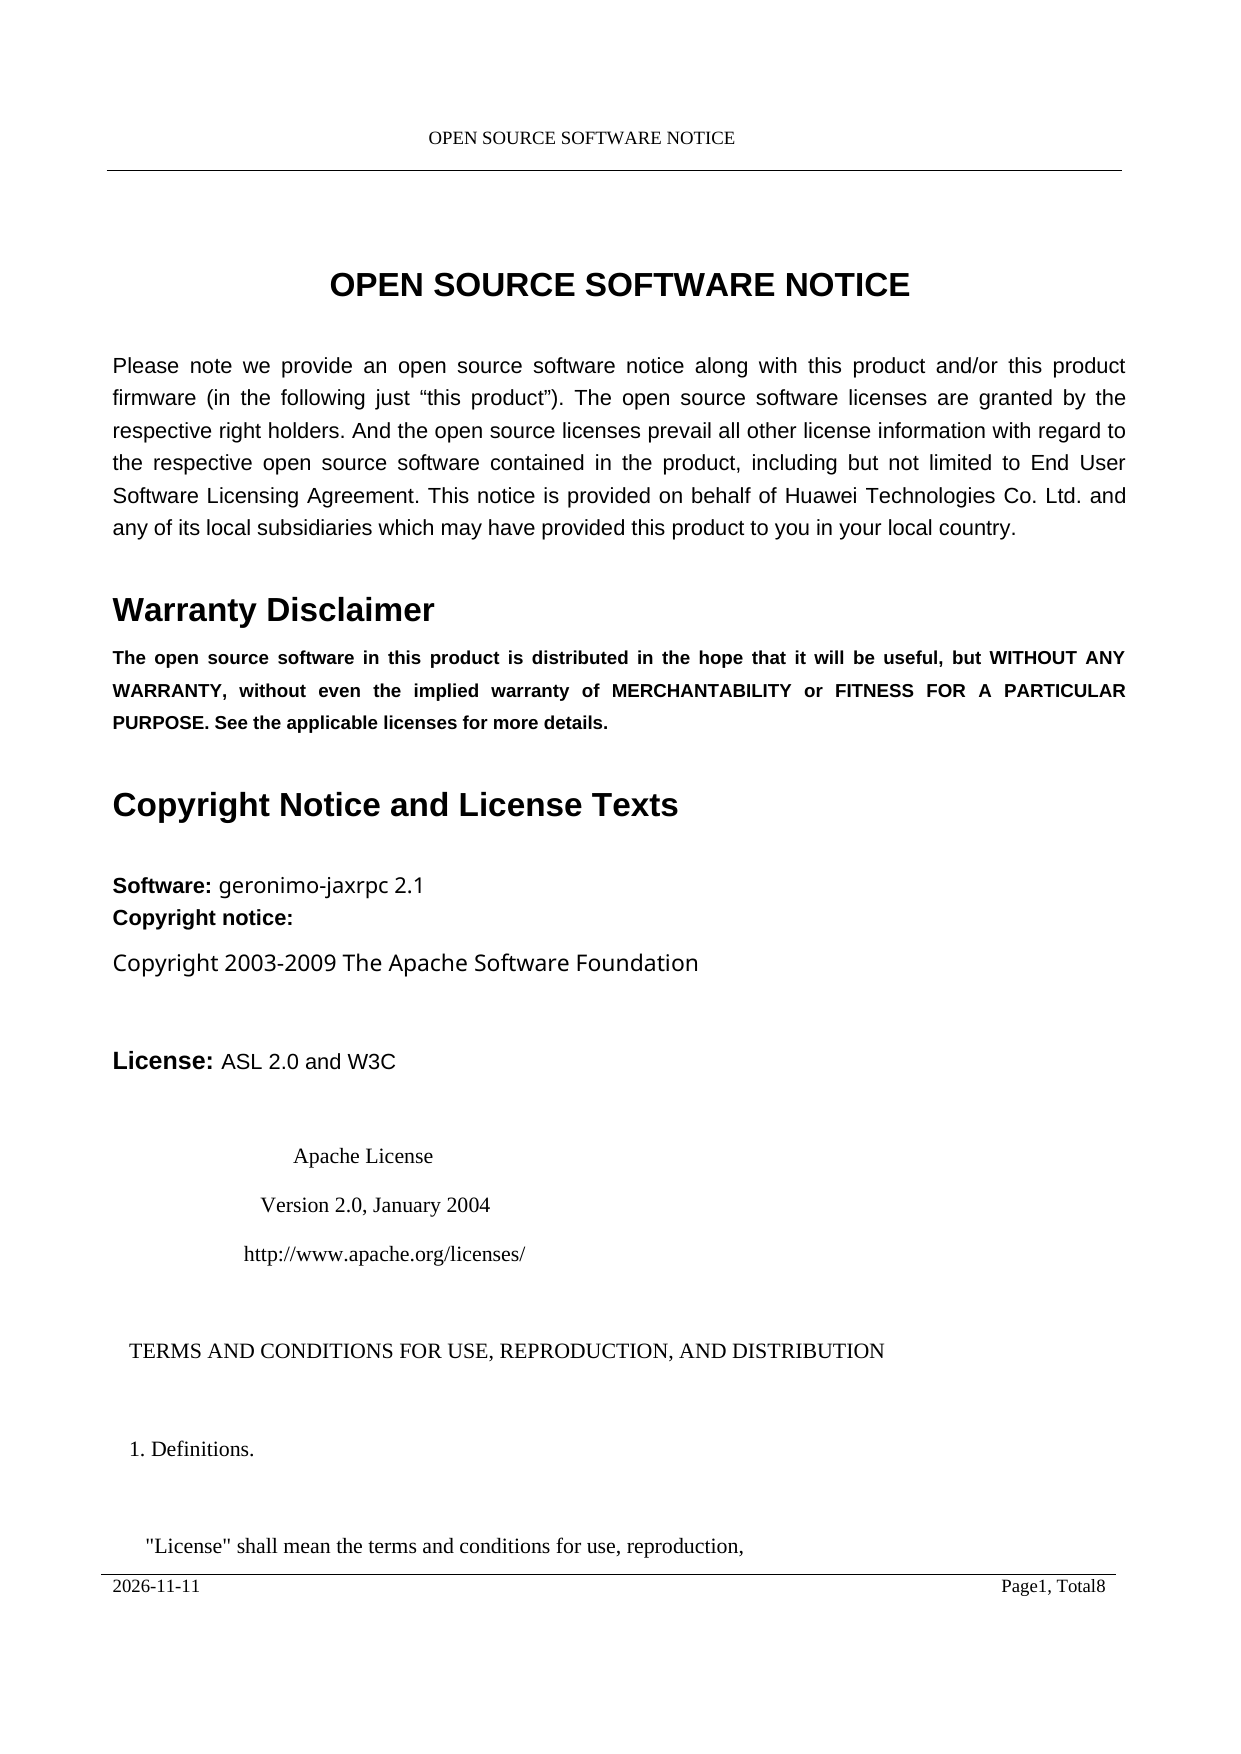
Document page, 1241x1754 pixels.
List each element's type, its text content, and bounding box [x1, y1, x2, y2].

text OPEN SOURCE SOFTWARE NOTICE [112, 251, 1128, 316]
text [112, 1091, 1128, 1562]
text Copyright Notice and License Texts [112, 771, 1128, 836]
text Copyright notice: [112, 901, 1128, 934]
text Please note we provide an open source software notice along with this product and/or this product firmware (in the following just “this product”). The open source software licenses are granted by the respective right holders. And the open source licenses prevail all other license information with regard to the respective open source software contained in the product, including but not limited to End User Software Licensing Agreement. This notice is provided on behalf of Huawei Technologies Co. Ltd. and any of its local subsidiaries which may have provided this product to you in your local country. [112, 349, 1128, 544]
text License: ASL 2.0 and W3C [112, 1044, 1128, 1077]
text Warranty Disclaimer [112, 576, 1128, 641]
text Software: geronimo-jaxrpc 2.1 [112, 869, 1128, 901]
text Copyright 2003-2009 The Apache Software Foundation [112, 947, 1128, 1028]
text The open source software in this product is distributed in the hope that it will be useful, but WITHOUT ANY WARRANTY, without even the implied warranty of MERCHANTABILITY or FITNESS FOR A PARTICULAR PURPOSE. See the applicable licenses for more details. [112, 641, 1128, 739]
